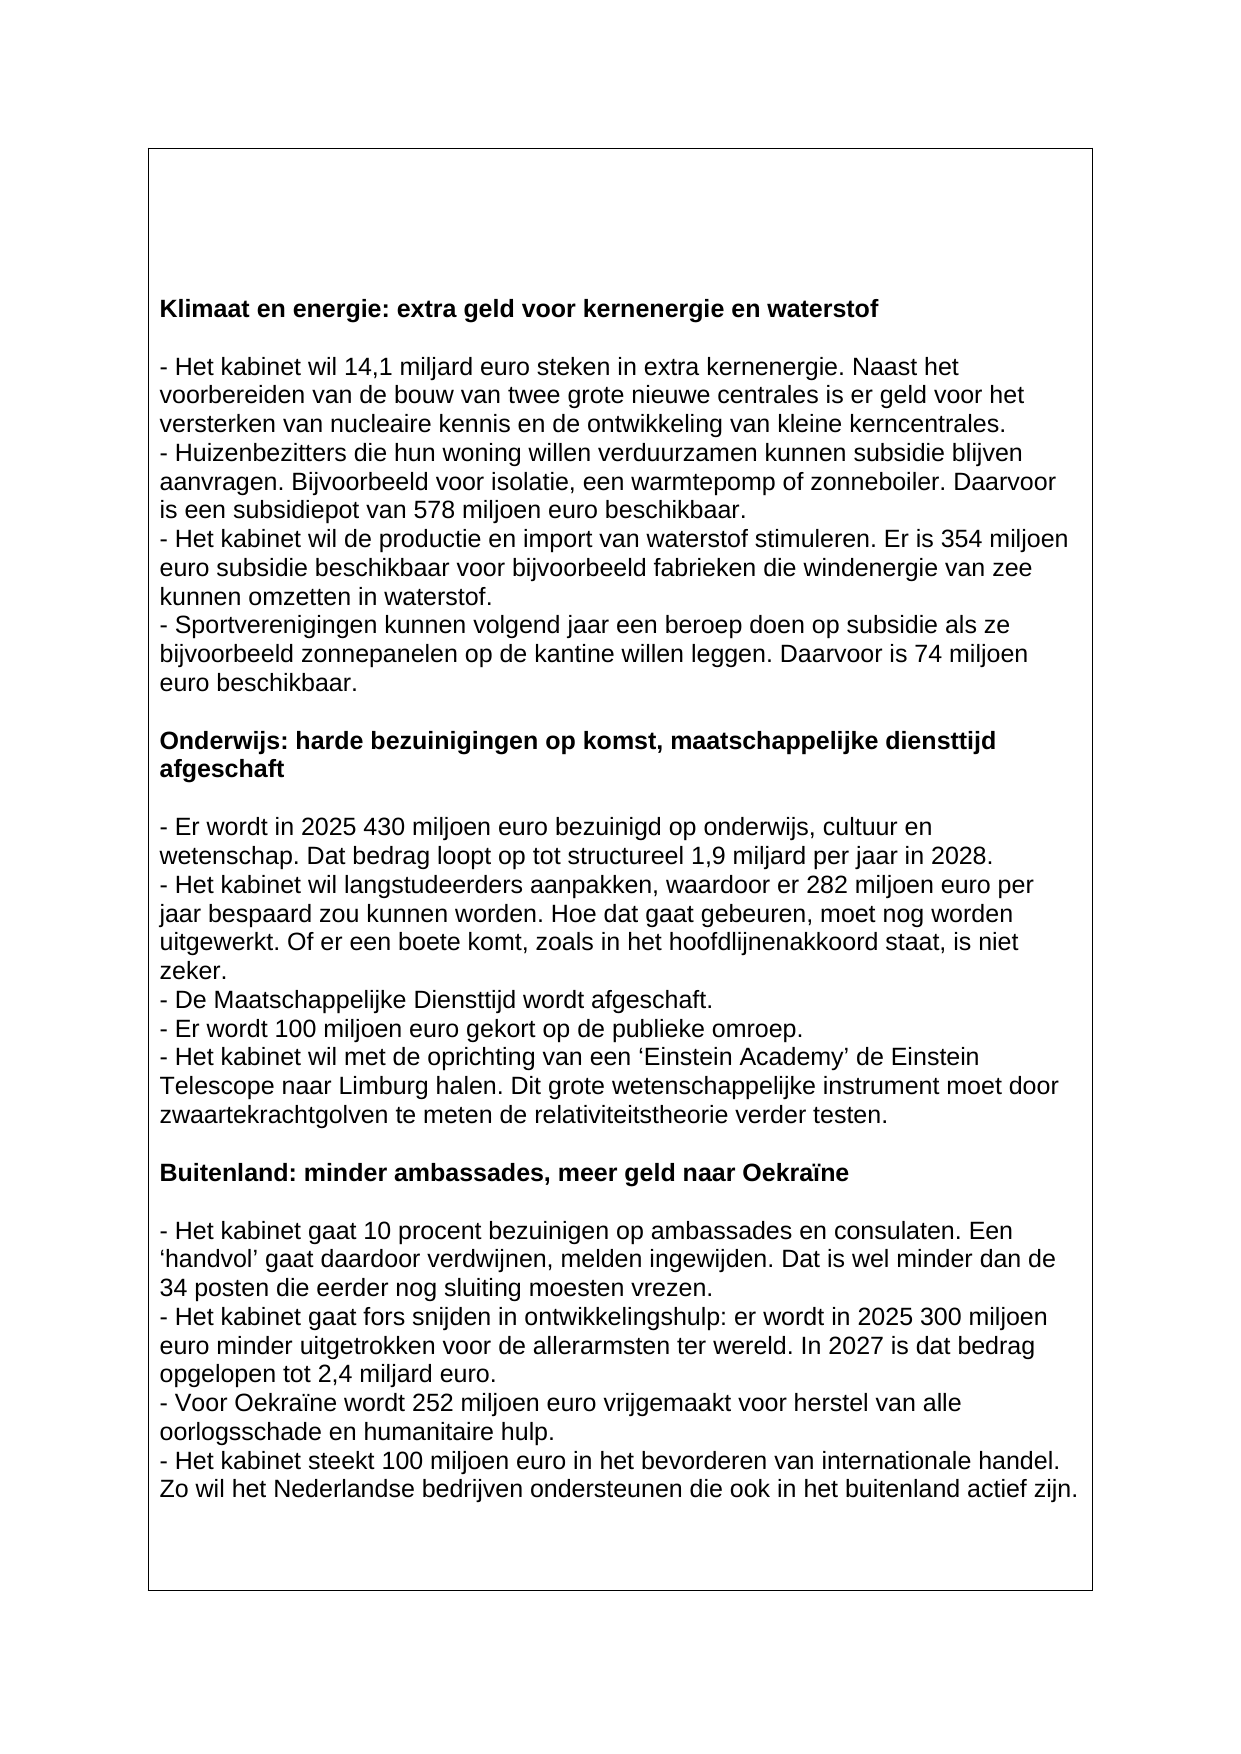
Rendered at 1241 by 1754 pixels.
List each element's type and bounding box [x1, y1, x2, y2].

table_header [149, 149, 1092, 1590]
